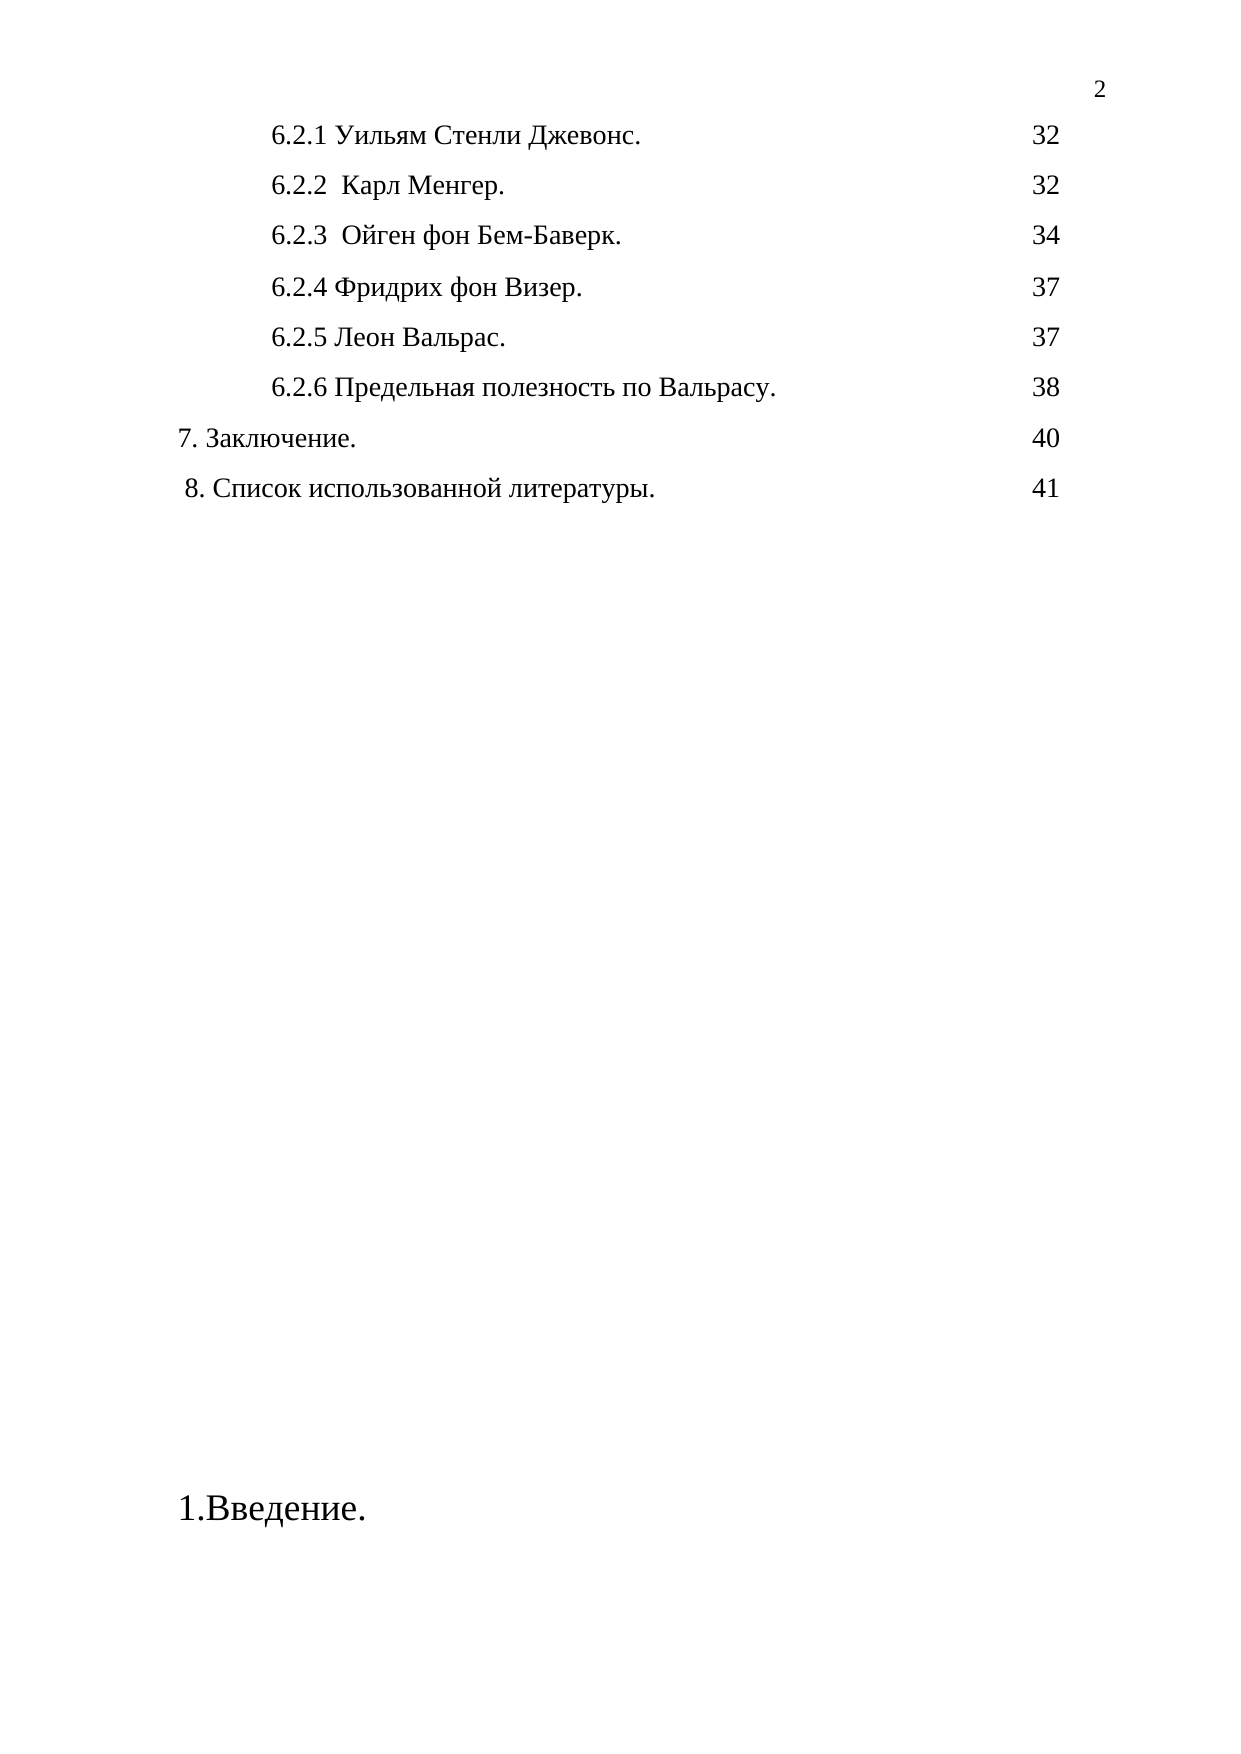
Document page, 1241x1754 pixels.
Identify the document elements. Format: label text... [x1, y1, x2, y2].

table_cell 6.2.1 Уильям Стенли Джевонс. [166, 118, 1021, 168]
table_cell 32 [1021, 118, 1096, 168]
table_cell 6.2.2 Карл Менгер. [166, 168, 1021, 218]
table_cell 37 [1021, 270, 1096, 320]
table_cell 37 [1021, 320, 1096, 371]
text 1.Введение. [177, 1485, 1106, 1528]
table_cell 6.2.4 Фридрих фон Визер. [166, 270, 1021, 320]
table_cell 6.2.3 Ойген фон Бем-Баверк. [166, 218, 1021, 270]
table_cell 38 [1021, 371, 1096, 421]
table_cell 34 [1021, 218, 1096, 270]
table_cell 40 [1021, 421, 1096, 471]
table_cell 41 [1021, 471, 1096, 521]
table_cell 8. Список использованной литературы. [166, 471, 1021, 521]
table_cell 7. Заключение. [166, 421, 1021, 471]
table_cell 32 [1021, 168, 1096, 218]
table_cell 6.2.6 Предельная полезность по Вальрасу. [166, 371, 1021, 421]
table_cell 6.2.5 Леон Вальрас. [166, 320, 1021, 371]
